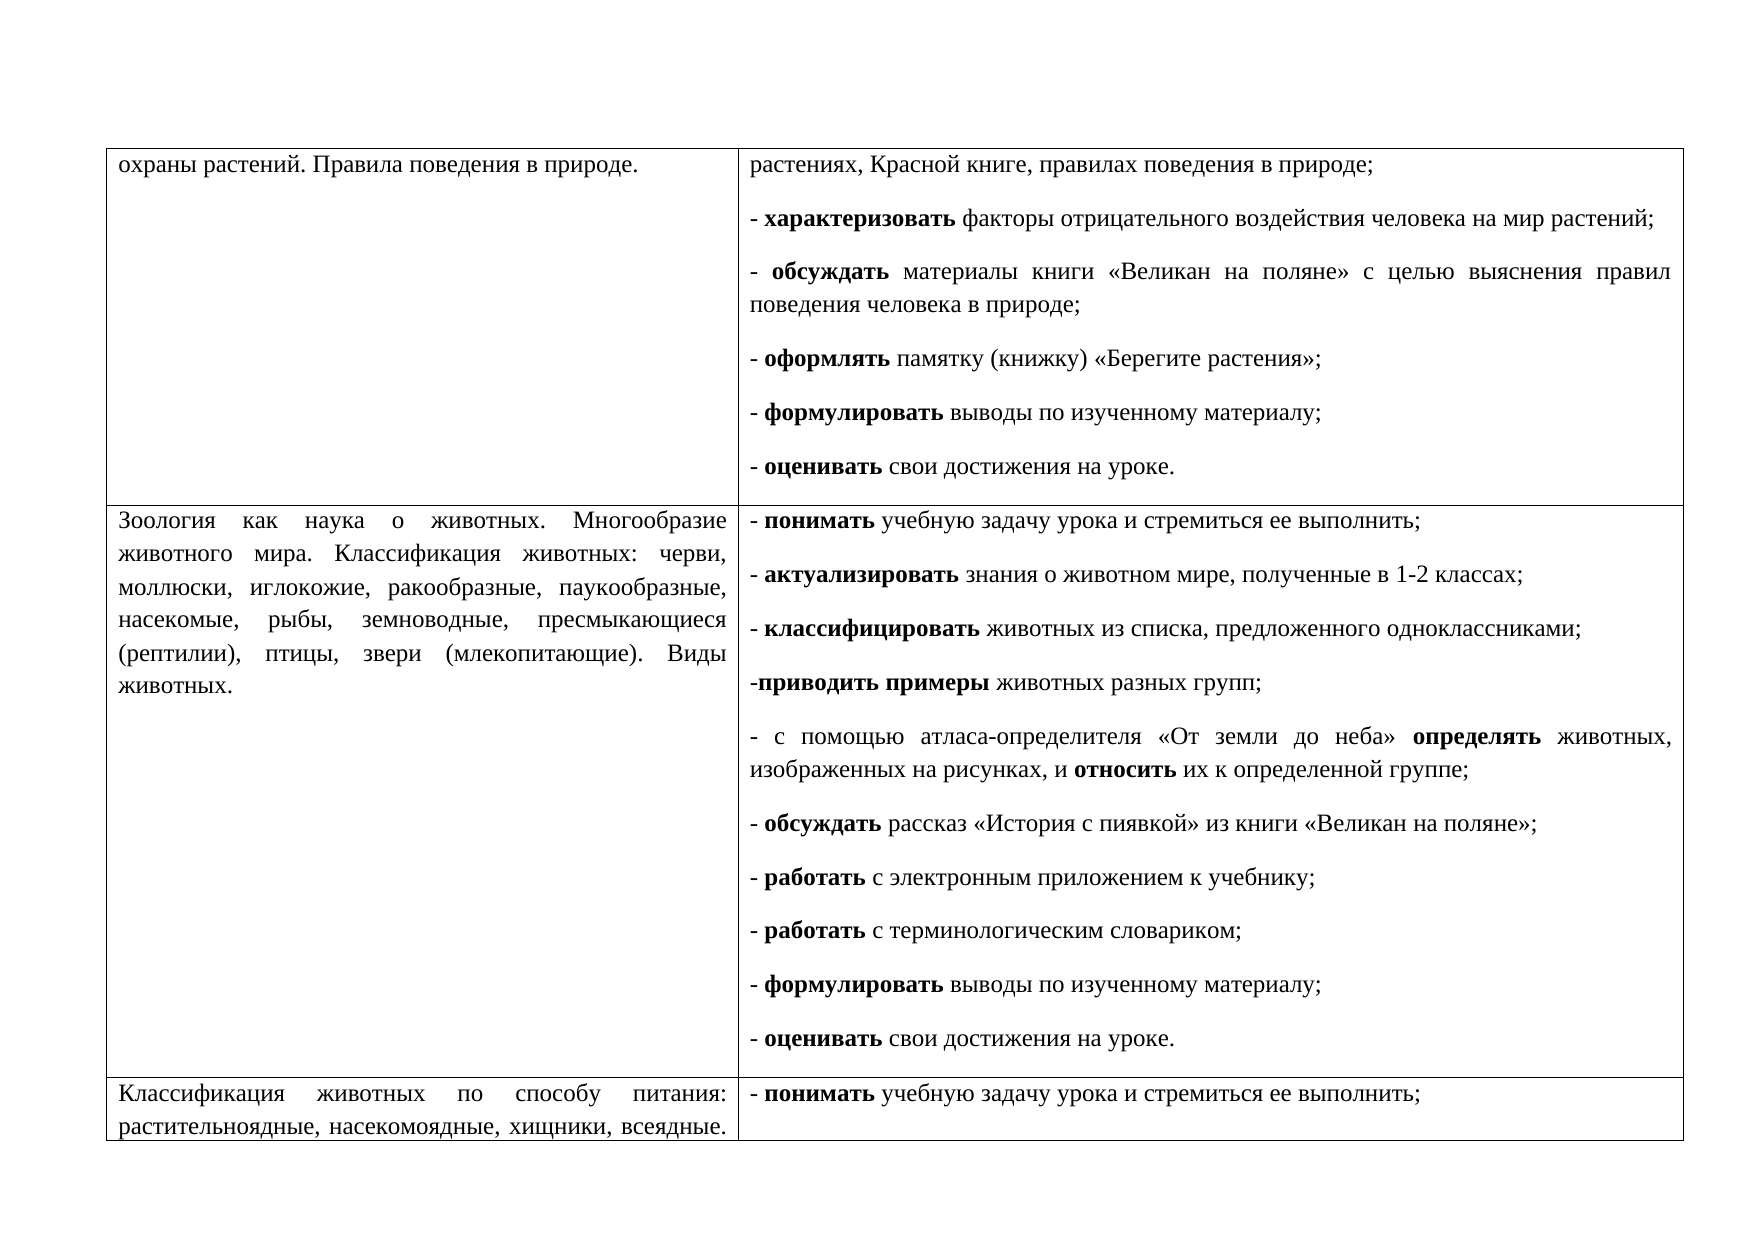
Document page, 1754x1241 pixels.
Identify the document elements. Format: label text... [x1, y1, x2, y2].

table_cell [107, 1078, 738, 1139]
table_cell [739, 1078, 1683, 1139]
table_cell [739, 149, 1683, 504]
table_cell Зоология как наука о животных. Многообразие животного мира. Классификация животных: черви, моллюски, иглокожие, ракообразные, паукообразные, насекомые, рыбы, земноводные, пресмыкающиеся (рептилии), птицы, звери (млекопитающие). Виды животных. [107, 506, 738, 1077]
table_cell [107, 149, 738, 504]
table_cell - понимать учебную задачу урока и стремиться ее выполнить; - актуализировать знания о животном мире, полученные в 1-2 классах; - классифицировать животных из списка, предложенного одноклассниками; -приводить примеры животных разных групп; - с помощью атласа-определителя «От земли до неба» определять животных, изображенных на рисунках, и относить их к определенной группе; - обсуждать рассказ «История с пиявкой» из книги «Великан на поляне»; - работать с электронным приложением к учебнику; - работать с терминологическим словариком; - формулировать выводы по изученному материалу; - оценивать свои достижения на уроке. [739, 506, 1683, 1077]
